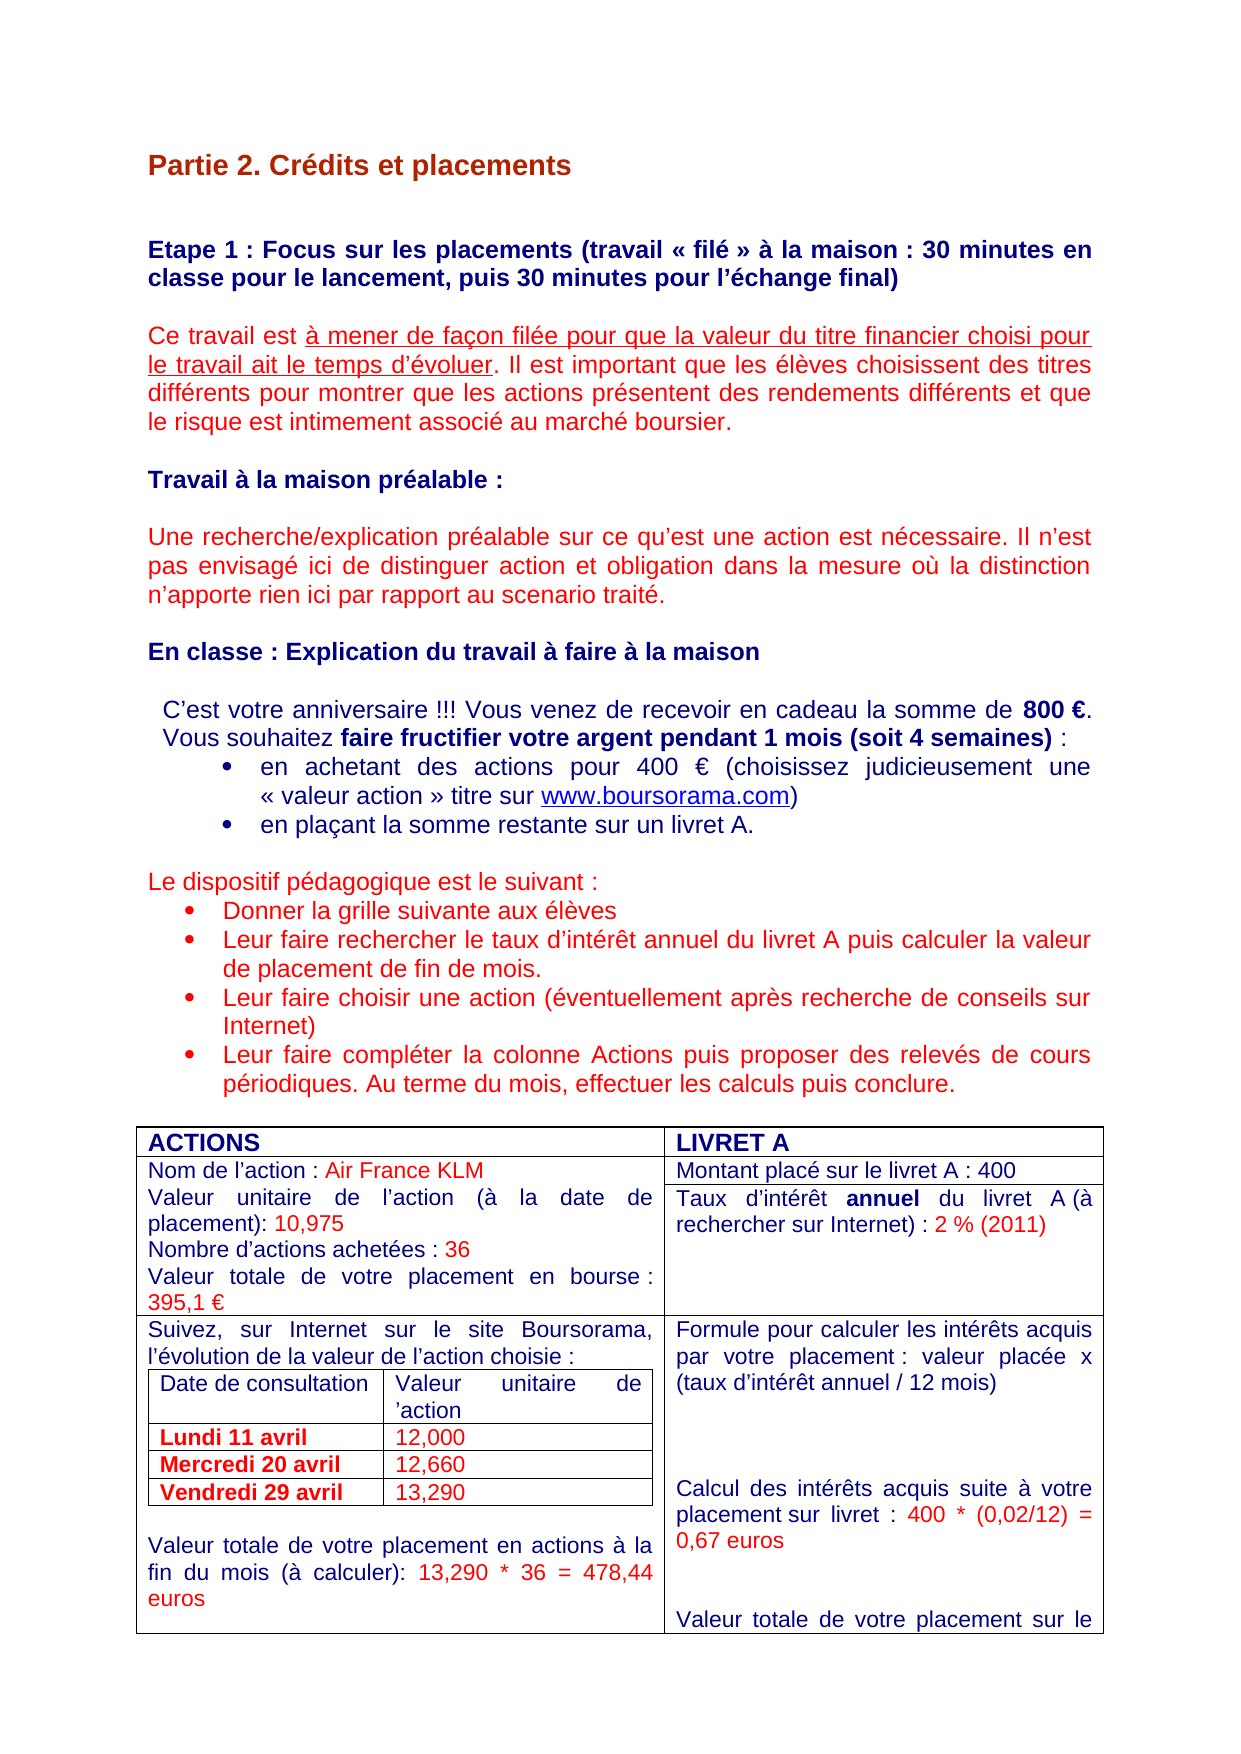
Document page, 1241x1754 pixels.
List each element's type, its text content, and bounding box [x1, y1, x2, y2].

table_cell Taux d’intérêt annuel du livret A (à rechercher sur Internet) : 2 % (2011) [665, 1185, 1103, 1315]
subtitle Partie 2. Crédits et placements [148, 148, 1092, 181]
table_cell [665, 1316, 1103, 1633]
table_cell Montant placé sur le livret A : 400 [665, 1157, 1103, 1184]
list en achetant des actions pour 400 € (choisissez judicieusement une « valeur action » titre sur www.boursorama.com) [223, 752, 1092, 810]
table_header LIVRET A [665, 1128, 1103, 1156]
list Leur faire rechercher le taux d’intérêt annuel du livret A puis calculer la valeur de placement de fin de mois. [185, 925, 1092, 982]
text Le dispositif pédagogique est le suivant : [148, 867, 1092, 896]
table_header ACTIONS [137, 1128, 664, 1156]
text Ce travail est à mener de façon filée pour que la valeur du titre financier choisi pour le travail ait le temps d’évoluer. Il est important que les élèves choisissent des titres différents pour montrer que les actions présentent des rendements différents et que le risque est intimement associé au marché boursier. [148, 321, 1092, 436]
table_cell Nom de l’action : Air France KLM Valeur unitaire de l’action (à la date de placement): 10,975 Nombre d’actions achetées : 36 Valeur totale de votre placement en bourse : 395,1 € [137, 1157, 664, 1315]
list Donner la grille suivante aux élèves [185, 896, 1092, 925]
list en plaçant la somme restante sur un livret A. [223, 810, 1092, 838]
text Travail à la maison préalable : [148, 464, 1092, 493]
list Leur faire compléter la colonne Actions puis proposer des relevés de cours périodiques. Au terme du mois, effectuer les calculs puis conclure. [185, 1040, 1092, 1098]
text Etape 1 : Focus sur les placements (travail « filé » à la maison : 30 minutes en classe pour le lancement, puis 30 minutes pour l’échange final) [148, 234, 1092, 292]
list Leur faire choisir une action (éventuellement après recherche de conseils sur Internet) [185, 982, 1092, 1040]
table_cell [137, 1316, 664, 1633]
text Une recherche/explication préalable sur ce qu’est une action est nécessaire. Il n’est pas envisagé ici de distinguer action et obligation dans la mesure où la distinction n’apporte rien ici par rapport au scenario traité. [148, 522, 1092, 608]
list C’est votre anniversaire !!! Vous venez de recevoir en cadeau la somme de 800 €. Vous souhaitez faire fructifier votre argent pendant 1 mois (soit 4 semaines) : [162, 694, 1092, 752]
text En classe : Explication du travail à faire à la maison [148, 637, 1092, 666]
